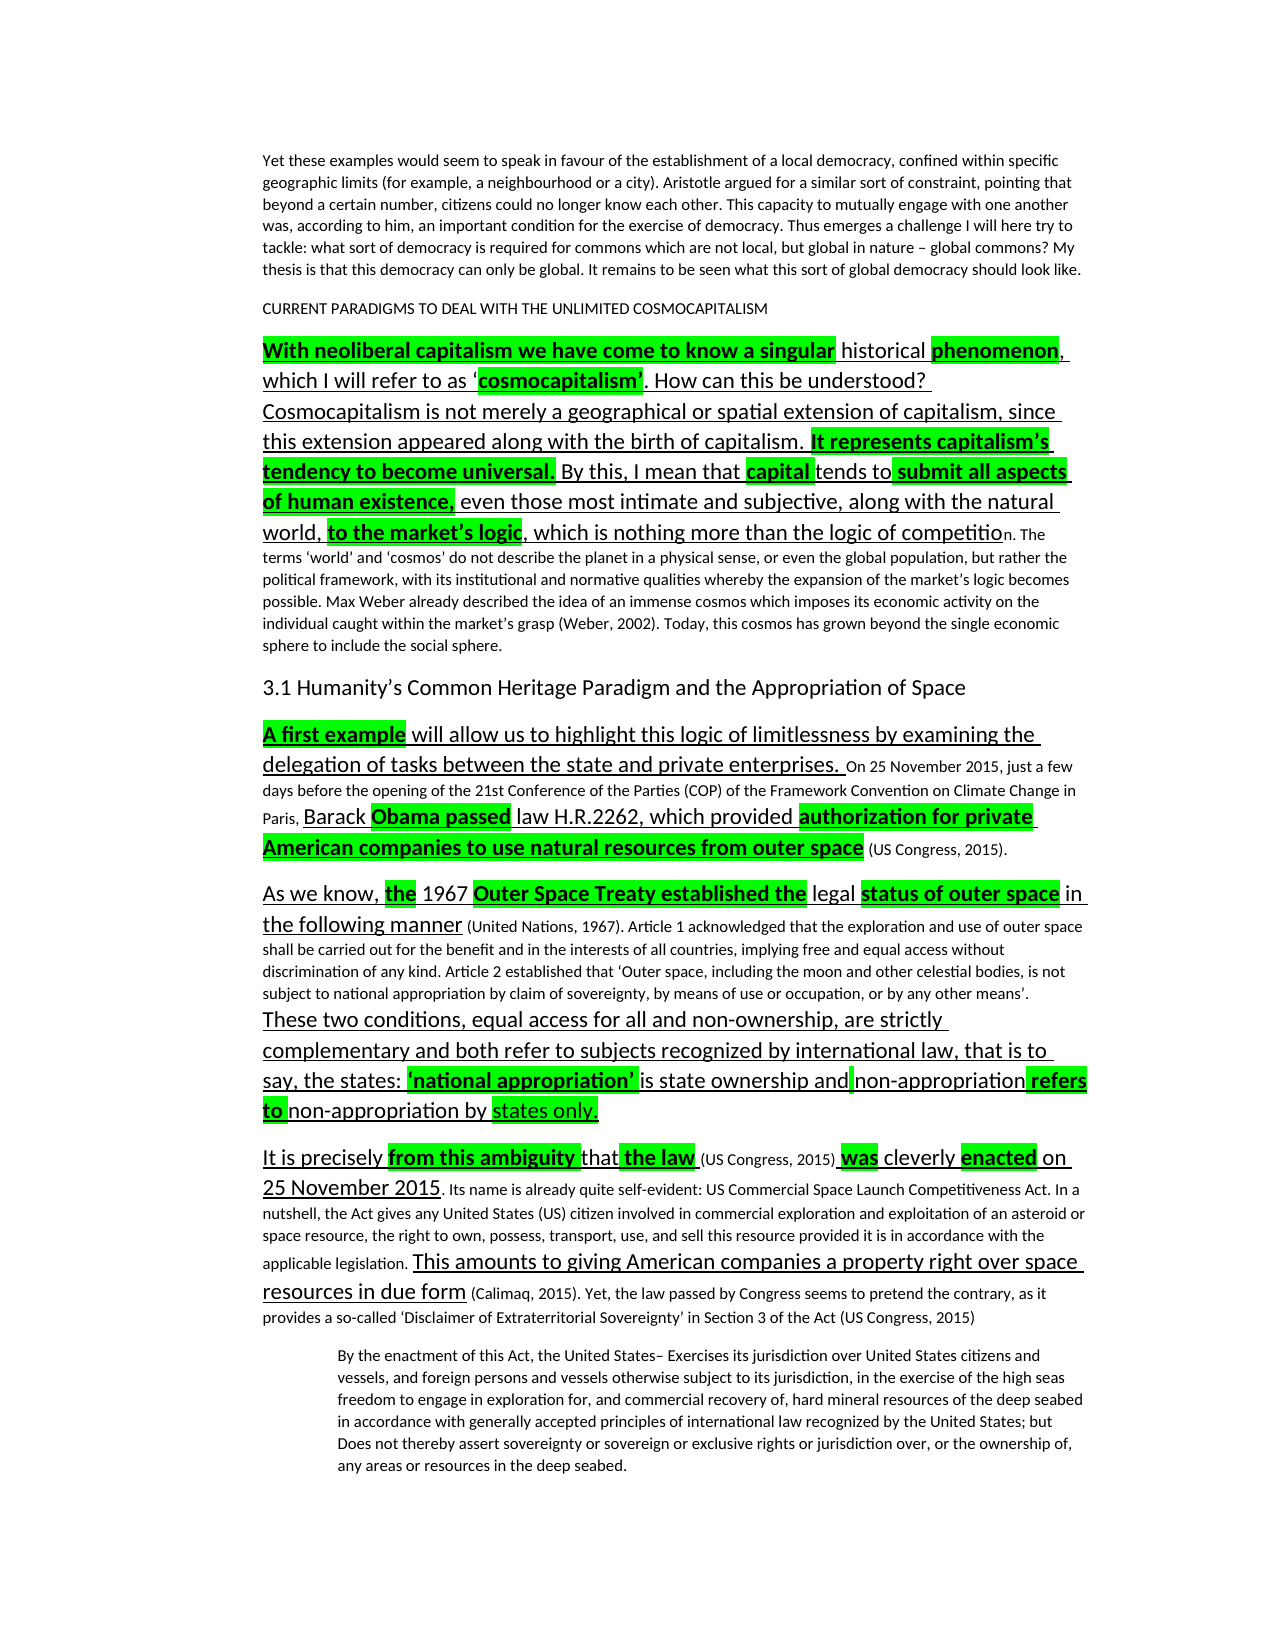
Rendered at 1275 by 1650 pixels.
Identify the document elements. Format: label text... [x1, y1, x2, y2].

text With neoliberal capitalism we have come to know a singular historical phenomenon, which I will refer to as ‘cosmocapitalism’. How can this be understood? Cosmocapitalism is not merely a geographical or spatial extension of capitalism, since this extension appeared along with the birth of capitalism. It represents capitalism’s tendency to become universal. By this, I mean that capital tends to submit all aspects of human existence, even those most intimate and subjective, along with the natural world, to the market’s logic, which is nothing more than the logic of competition. The terms ‘world’ and ‘cosmos’ do not describe the planet in a physical sense, or even the global population, but rather the political framework, with its institutional and normative qualities whereby the expansion of the market’s logic becomes possible. Max Weber already described the idea of an immense cosmos which imposes its economic activity on the individual caught within the market’s grasp (Weber, 2002). Today, this cosmos has grown beyond the single economic sphere to include the social sphere. [262, 336, 1087, 655]
text By the enactment of this Act, the United States– Exercises its jurisdiction over United States citizens and vessels, and foreign persons and vessels otherwise subject to its jurisdiction, in the exercise of the high seas freedom to engage in exploration for, and commercial recovery of, hard mineral resources of the deep seabed in accordance with generally accepted principles of international law recognized by the United States; but Does not thereby assert sovereignty or sovereign or exclusive rights or jurisdiction over, or the ownership of, any areas or resources in the deep seabed. [337, 1346, 1087, 1475]
text It is precisely from this ambiguity that the law (US Congress, 2015) was cleverly enacted on 25 November 2015. Its name is already quite self-evident: US Commercial Space Launch Competitiveness Act. In a nutshell, the Act gives any United States (US) citizen involved in commercial exploration and exploitation of an asteroid or space resource, the right to own, possess, transport, use, and sell this resource provided it is in accordance with the applicable legislation. This amounts to giving American companies a property right over space resources in due form (Calimaq, 2015). Yet, the law passed by Congress seems to pretend the contrary, as it provides a so-called ‘Disclaimer of Extraterritorial Sovereignty’ in Section 3 of the Act (US Congress, 2015) [262, 1143, 1087, 1327]
text CURRENT PARADIGMS TO DEAL WITH THE UNLIMITED COSMOCAPITALISM [262, 298, 1087, 318]
text As we know, the 1967 Outer Space Treaty established the legal status of outer space in the following manner (United Nations, 1967). Article 1 acknowledged that the exploration and use of outer space shall be carried out for the benefit and in the interests of all countries, implying free and equal access without discrimination of any kind. Article 2 established that ‘Outer space, including the moon and other celestial bodies, is not subject to national appropriation by claim of sovereignty, by means of use or occupation, or by any other means’. These two conditions, equal access for all and non-ownership, are strictly complementary and both refer to subjects recognized by international law, that is to say, the states: ‘national appropriation’ is state ownership and non-appropriation refers to non-appropriation by states only. [262, 905, 1087, 1090]
text A first example will allow us to highlight this logic of limitlessness by examining the delegation of tasks between the state and private enterprises. On 25 November 2015, just a few days before the opening of the 21st Conference of the Parties (COP) of the Framework Convention on Climate Change in Paris, Barack Obama passed law H.R.2262, which provided authorization for private American companies to use natural resources from outer space (US Congress, 2015). [262, 720, 1087, 861]
text 3.1 Humanity’s Common Heritage Paradigm and the Appropriation of Space [262, 673, 1087, 701]
text Yet these examples would seem to speak in favour of the establishment of a local democracy, confined within specific geographic limits (for example, a neighbourhood or a city). Aristotle argued for a similar sort of constraint, pointing that beyond a certain number, citizens could no longer know each other. This capacity to mutually engage with one another was, according to him, an important condition for the exercise of democracy. Thus emerges a challenge I will here try to tackle: what sort of democracy is required for commons which are not local, but global in nature – global commons? My thesis is that this democracy can only be global. It remains to be seen what this sort of global democracy should look like. [262, 150, 1087, 280]
